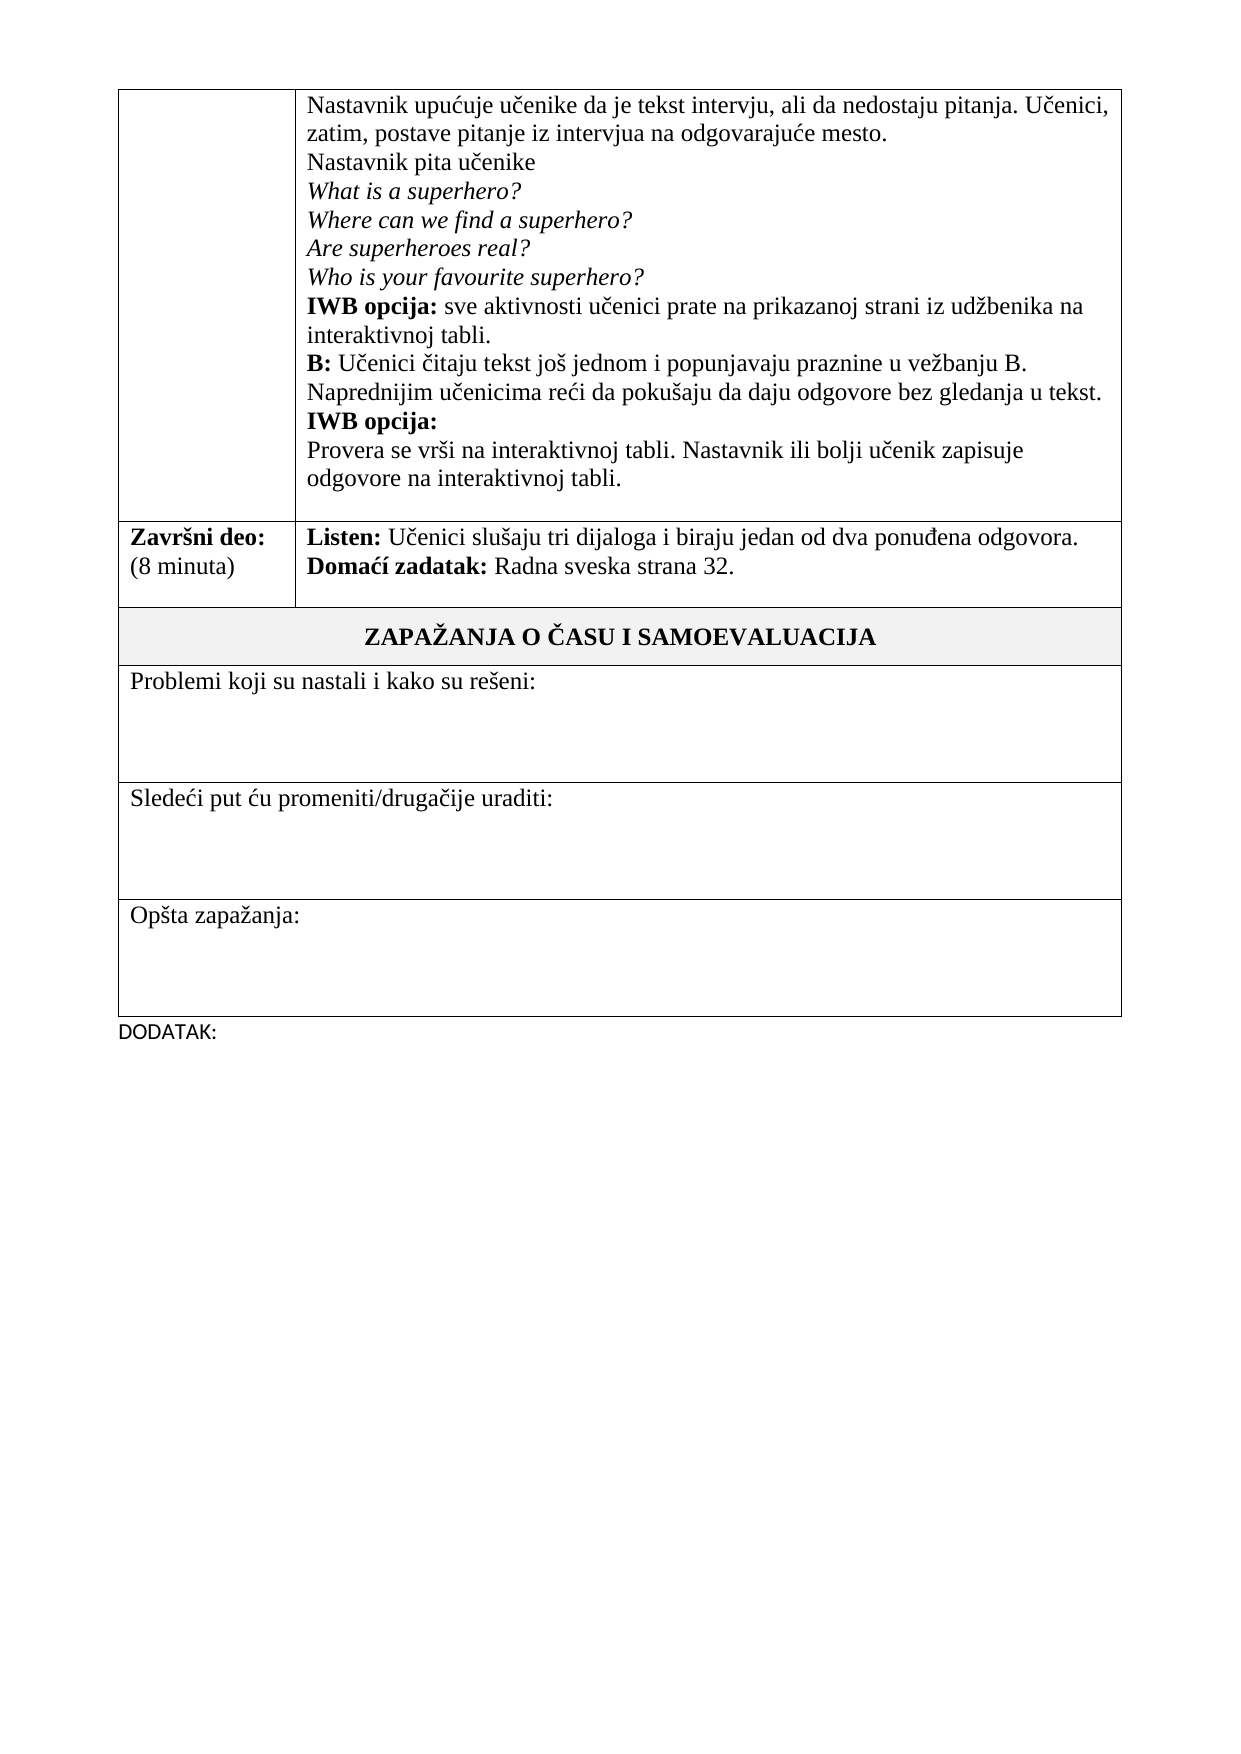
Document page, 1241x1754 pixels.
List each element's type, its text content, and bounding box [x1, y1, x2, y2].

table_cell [119, 90, 295, 521]
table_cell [296, 90, 1121, 521]
table_cell ZAPAŽANJA O ČASU I SAMOEVALUACIJA [119, 608, 1121, 665]
text DODATAK: [118, 1017, 1122, 1045]
table_cell Listen: Učenici slušaju tri dijaloga i biraju jedan od dva ponuđena odgovora. Domaćí zadatak: Radna sveska strana 32. [296, 522, 1121, 607]
table_cell Završni deo: (8 minuta) [119, 522, 295, 607]
table_cell Sledeći put ću promeniti/drugačije uraditi: [119, 783, 1121, 899]
table_cell Problemi koji su nastali i kako su rešeni: [119, 666, 1121, 782]
table_cell Opšta zapažanja: [119, 900, 1121, 1016]
